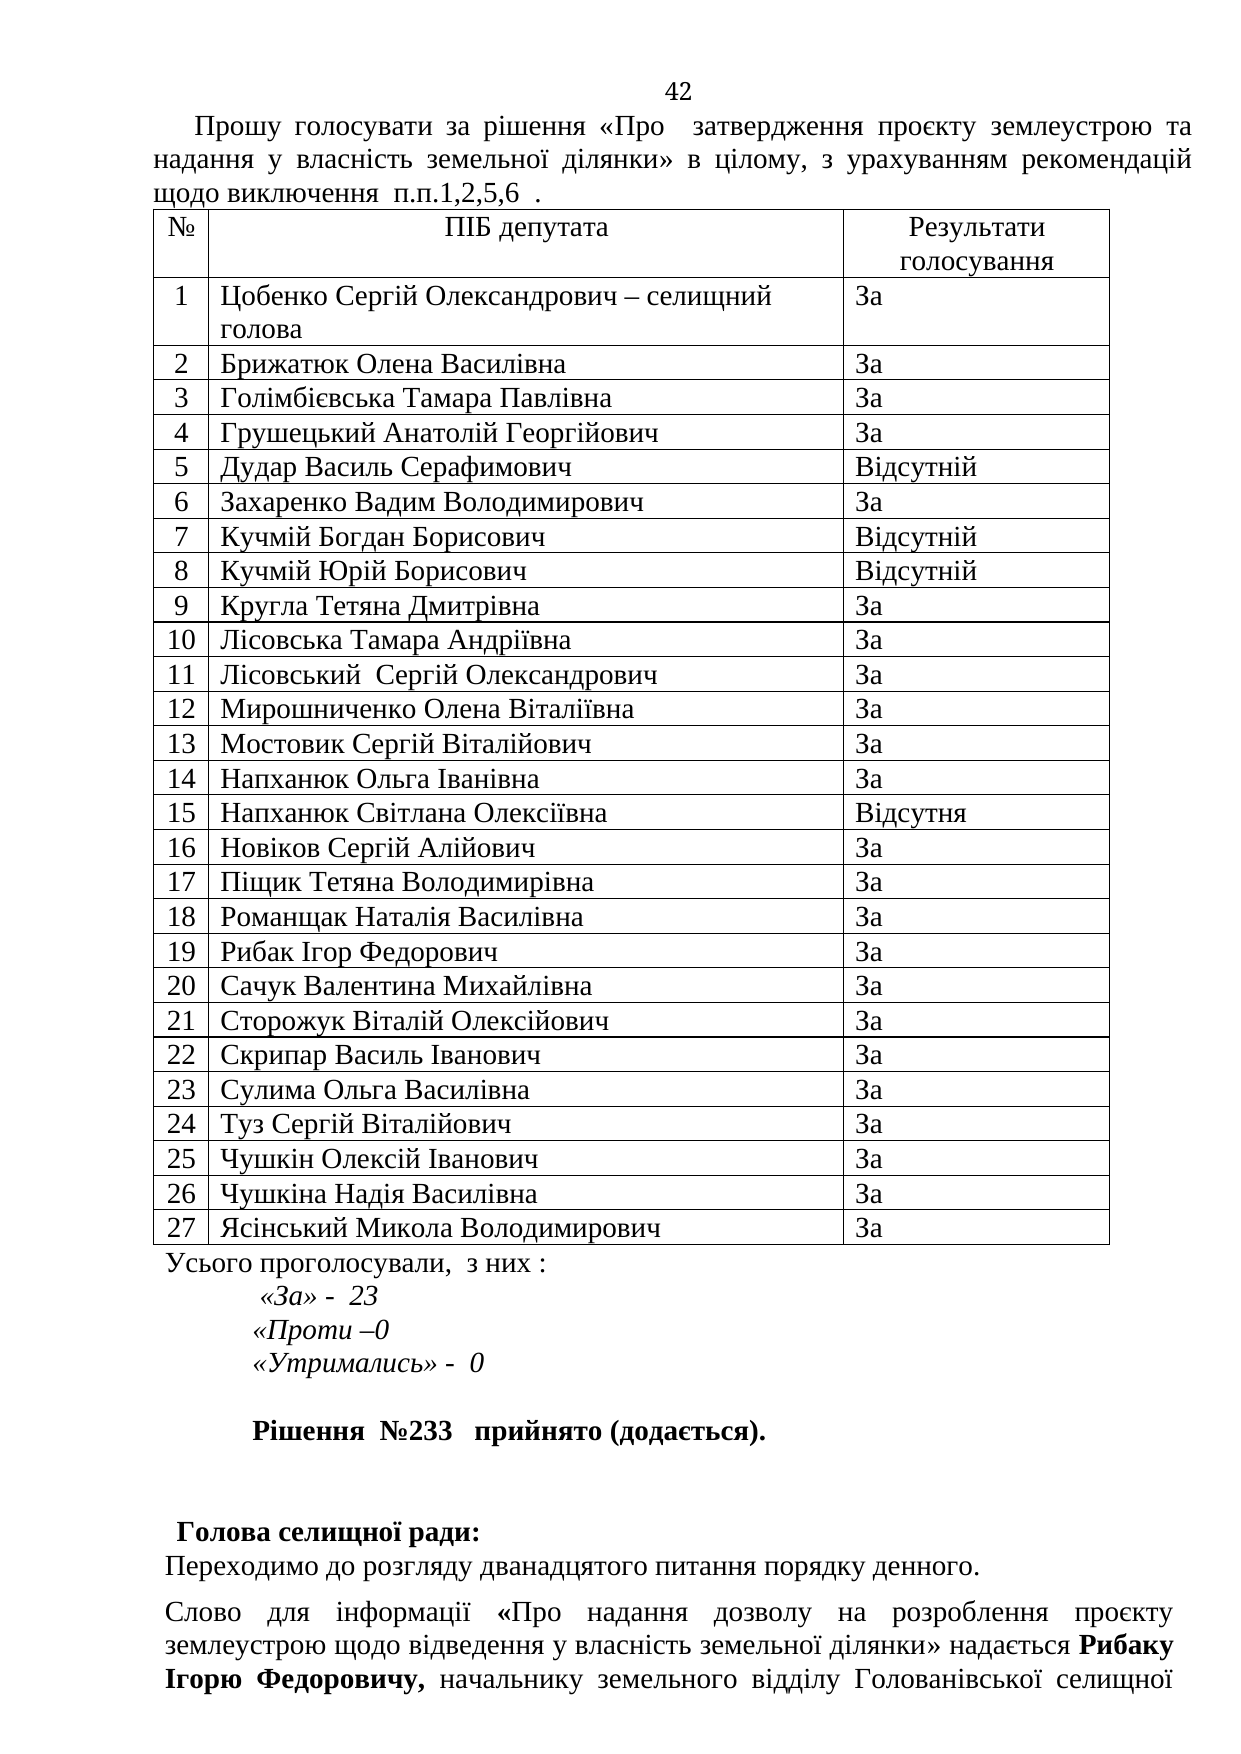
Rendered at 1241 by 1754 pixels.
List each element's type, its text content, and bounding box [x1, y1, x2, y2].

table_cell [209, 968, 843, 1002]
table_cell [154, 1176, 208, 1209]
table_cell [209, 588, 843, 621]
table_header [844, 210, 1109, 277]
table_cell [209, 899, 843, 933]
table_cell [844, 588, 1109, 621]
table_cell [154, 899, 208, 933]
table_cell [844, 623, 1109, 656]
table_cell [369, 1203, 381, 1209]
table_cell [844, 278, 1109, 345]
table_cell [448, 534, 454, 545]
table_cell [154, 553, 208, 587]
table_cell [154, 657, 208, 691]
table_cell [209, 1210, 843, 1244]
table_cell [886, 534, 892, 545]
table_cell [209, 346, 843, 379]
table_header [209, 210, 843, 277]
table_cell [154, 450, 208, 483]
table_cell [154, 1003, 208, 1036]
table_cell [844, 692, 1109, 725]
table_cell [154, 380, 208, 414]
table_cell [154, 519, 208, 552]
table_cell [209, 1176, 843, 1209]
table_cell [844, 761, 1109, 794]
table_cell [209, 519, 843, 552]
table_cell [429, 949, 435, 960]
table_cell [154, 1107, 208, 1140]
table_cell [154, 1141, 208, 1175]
text Переходимо до розгляду дванадцятого питання порядку денного. [164, 1548, 1192, 1581]
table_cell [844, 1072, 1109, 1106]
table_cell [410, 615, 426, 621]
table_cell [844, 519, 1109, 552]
list Прошу голосувати за рішення «Про затвердження проєкту землеустрою та надання у власність земельної ділянки» в цілому, з урахуванням рекомендацій щодо виключення п.п.1,2,5,6 . [153, 108, 1192, 208]
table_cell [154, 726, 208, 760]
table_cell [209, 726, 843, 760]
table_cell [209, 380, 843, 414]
text «Утримались» - 0 [252, 1346, 1192, 1379]
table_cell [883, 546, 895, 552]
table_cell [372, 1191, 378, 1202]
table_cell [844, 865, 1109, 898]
text «Проти –0 [252, 1312, 1192, 1346]
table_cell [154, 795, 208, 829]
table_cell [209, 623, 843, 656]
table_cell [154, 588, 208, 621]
text Рішення №233 прийнято (додається). [252, 1413, 1192, 1446]
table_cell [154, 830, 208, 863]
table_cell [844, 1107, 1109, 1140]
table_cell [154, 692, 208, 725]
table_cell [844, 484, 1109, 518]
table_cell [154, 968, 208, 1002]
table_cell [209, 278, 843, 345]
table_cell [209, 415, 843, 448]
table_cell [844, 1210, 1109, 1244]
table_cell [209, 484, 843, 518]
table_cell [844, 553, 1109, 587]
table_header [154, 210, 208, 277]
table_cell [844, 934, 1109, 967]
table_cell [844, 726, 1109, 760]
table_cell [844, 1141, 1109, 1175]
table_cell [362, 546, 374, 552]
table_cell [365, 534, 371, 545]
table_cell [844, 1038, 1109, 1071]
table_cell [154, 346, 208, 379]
text «За» - 23 [252, 1278, 1192, 1312]
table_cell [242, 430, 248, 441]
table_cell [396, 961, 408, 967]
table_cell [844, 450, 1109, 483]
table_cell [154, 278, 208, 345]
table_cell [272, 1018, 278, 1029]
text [164, 1594, 1173, 1694]
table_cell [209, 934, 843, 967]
text Усього проголосували, з них : [164, 1245, 1192, 1278]
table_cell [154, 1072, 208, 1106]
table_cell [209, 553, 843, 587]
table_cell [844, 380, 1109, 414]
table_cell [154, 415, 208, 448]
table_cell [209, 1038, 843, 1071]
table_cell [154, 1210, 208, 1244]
text Голова селищної ради: [176, 1514, 1181, 1548]
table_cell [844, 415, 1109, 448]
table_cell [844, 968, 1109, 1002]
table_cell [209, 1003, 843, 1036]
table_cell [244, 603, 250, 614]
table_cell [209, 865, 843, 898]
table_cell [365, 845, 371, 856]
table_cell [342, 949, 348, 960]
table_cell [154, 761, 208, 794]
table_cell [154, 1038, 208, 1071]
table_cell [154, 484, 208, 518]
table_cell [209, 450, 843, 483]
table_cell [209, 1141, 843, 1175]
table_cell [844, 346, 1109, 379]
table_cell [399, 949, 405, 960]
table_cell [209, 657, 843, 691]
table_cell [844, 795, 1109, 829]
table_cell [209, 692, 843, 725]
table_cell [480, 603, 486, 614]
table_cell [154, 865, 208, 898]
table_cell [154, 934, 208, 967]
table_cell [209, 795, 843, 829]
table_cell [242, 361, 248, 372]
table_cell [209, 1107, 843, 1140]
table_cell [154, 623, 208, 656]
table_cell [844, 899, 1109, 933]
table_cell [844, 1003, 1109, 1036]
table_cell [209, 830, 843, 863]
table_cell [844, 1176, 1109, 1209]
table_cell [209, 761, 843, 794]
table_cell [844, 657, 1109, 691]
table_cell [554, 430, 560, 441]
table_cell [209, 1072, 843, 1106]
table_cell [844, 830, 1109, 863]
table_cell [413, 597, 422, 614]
